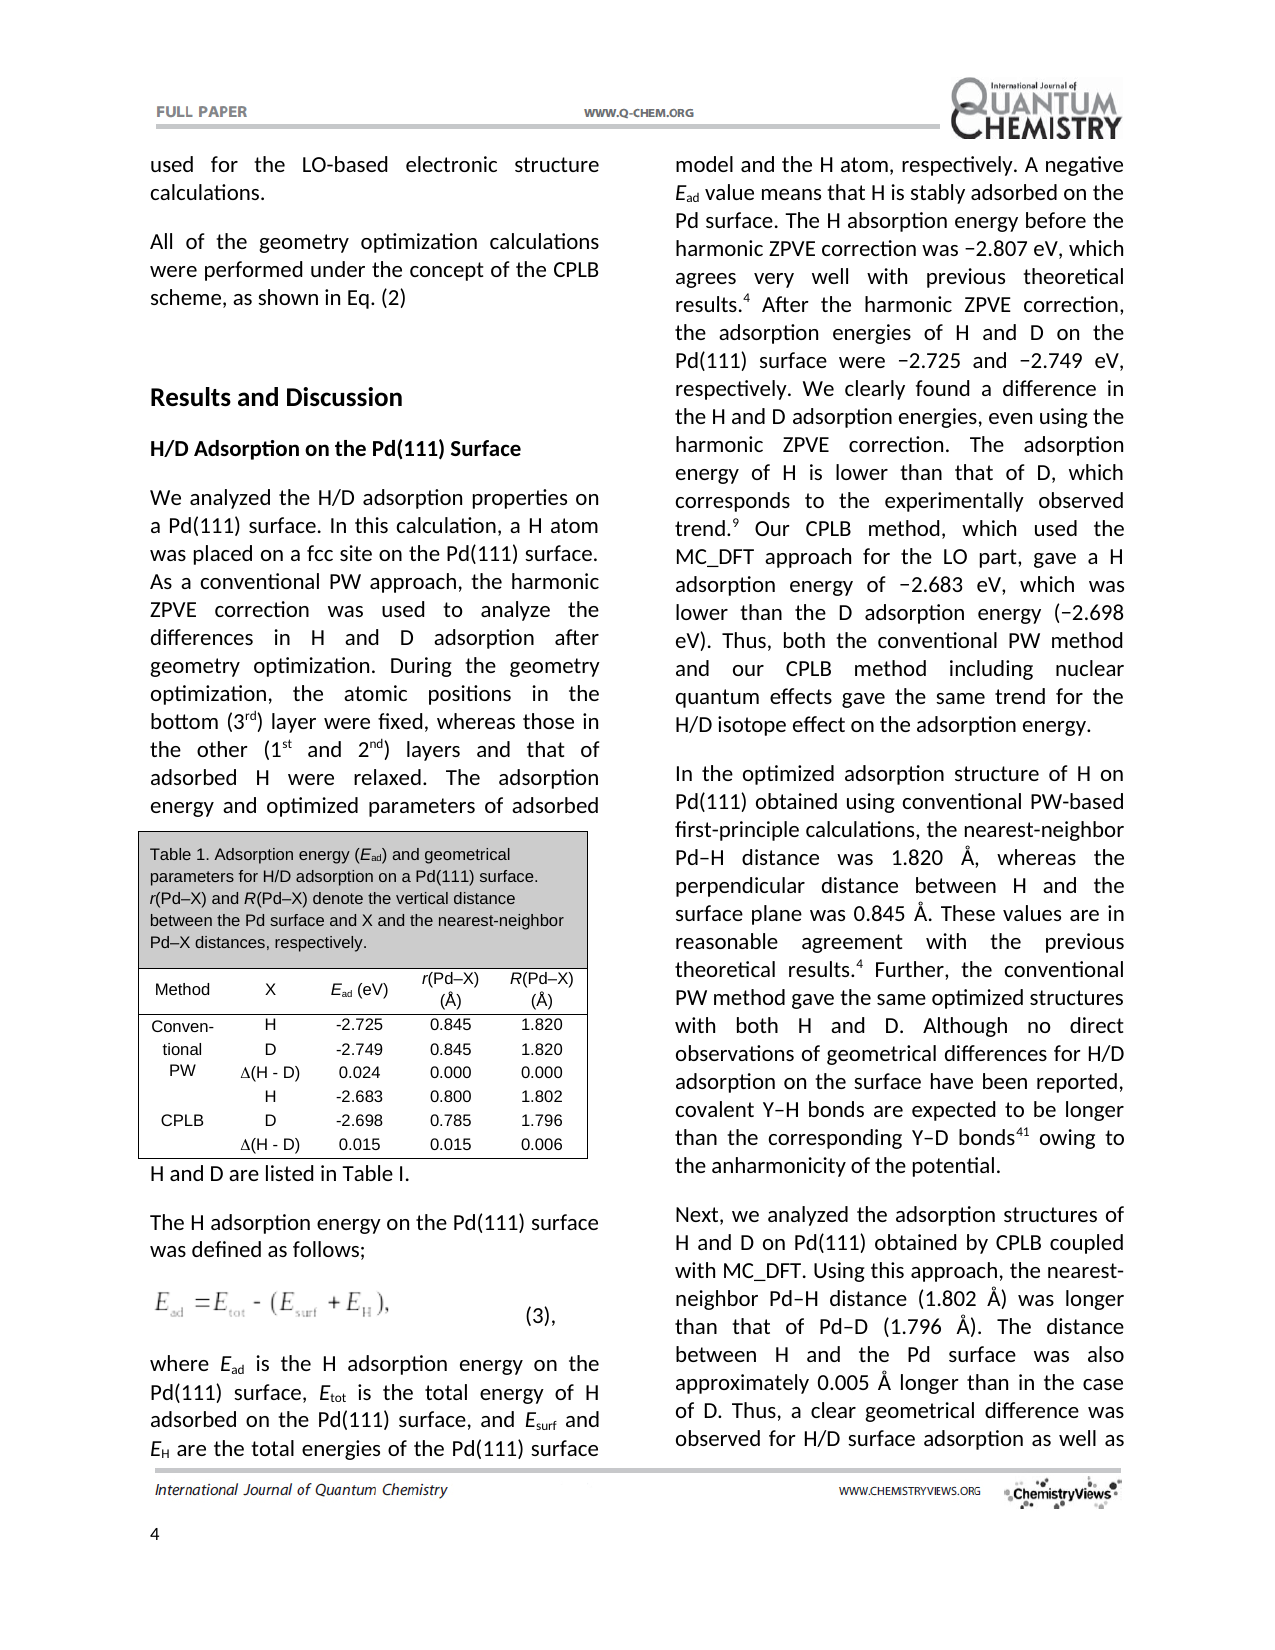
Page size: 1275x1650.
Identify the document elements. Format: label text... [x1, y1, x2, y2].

table_cell D [227, 1038, 314, 1062]
table_cell 0.000 [405, 1062, 496, 1086]
table_header Table 1. Adsorption energy (Ead) and geometrical parameters for H/D adsorption on a Pd(111) surface. r(Pd–X) and R(Pd–X) denote the vertical distance between the Pd surface and X and the nearest-neighbor Pd–X distances, respectively. [139, 832, 587, 968]
picture [150, 1464, 1125, 1514]
table_cell 0.785 [405, 1110, 496, 1133]
text The H adsorption energy on the Pd(111) surface was defined as follows; [150, 1208, 600, 1264]
text where Ead is the H adsorption energy on the Pd(111) surface, Etot is the total energy of H adsorbed on the Pd(111) surface, and Esurf and EH are the total energies of the Pd(111) surface model and the H atom, respectively. A negative Ead value means that H is stably adsorbed on the Pd surface. The H absorption energy before the harmonic ZPVE correction was −2.807 eV, which agrees very well with previous theoretical results.4 After the harmonic ZPVE correction, the adsorption energies of H and D on the Pd(111) surface were −2.725 and −2.749 eV, respectively. We clearly found a difference in the H and D adsorption energies, even using the harmonic ZPVE correction. The adsorption energy of H is lower than that of D, which corresponds to the experimentally observed trend.9 Our CPLB method, which used the MC_DFT approach for the LO part, gave a H adsorption energy of −2.683 eV, which was lower than the D adsorption energy (−2.698 eV). Thus, both the conventional PW method and our CPLB method including nuclear quantum effects gave the same trend for the H/D isotope effect on the adsorption energy. [675, 150, 1125, 738]
table_cell r(Pd–X) (Å) [405, 969, 496, 1014]
table_cell 1.796 [496, 1110, 587, 1133]
table_cell 0.015 [405, 1134, 496, 1158]
table_cell 1.802 [496, 1086, 587, 1109]
table_cell 0.800 [405, 1086, 496, 1109]
text Results and Discussion [150, 381, 600, 414]
table_cell Ead (eV) [314, 969, 405, 1014]
table_cell CPLB [139, 1086, 227, 1158]
table_cell -2.749 [314, 1038, 405, 1062]
table_cell Method [139, 969, 227, 1014]
table_cell 0.845 [405, 1015, 496, 1038]
text All of the geometry optimization calculations were performed under the concept of the CPLB scheme, as shown in Eq. (2) [150, 227, 600, 311]
table_cell 1.820 [496, 1038, 587, 1062]
table_cell 0.000 [496, 1062, 587, 1086]
table_cell 0.015 [314, 1134, 405, 1158]
table_cell 0.024 [314, 1062, 405, 1086]
text H/D Adsorption on the Pd(111) Surface [150, 434, 600, 462]
table_cell 0.006 [496, 1134, 587, 1158]
table_cell -2.683 [314, 1086, 405, 1109]
table_cell 1.820 [496, 1015, 587, 1038]
table_cell -2.698 [314, 1110, 405, 1133]
table_cell (H - D) [227, 1062, 314, 1086]
table_cell Conven-tional PW [139, 1015, 227, 1086]
table_cell R(Pd–X) (Å) [496, 969, 587, 1014]
table_cell X [227, 969, 314, 1014]
table_cell 0.845 [405, 1038, 496, 1062]
table_cell H [227, 1086, 314, 1109]
table_cell D [227, 1110, 314, 1133]
text In the optimized adsorption structure of H on Pd(111) obtained using conventional PW-based first-principle calculations, the nearest-neighbor Pd–H distance was 1.820 Å, whereas the perpendicular distance between H and the surface plane was 0.845 Å. These values are in reasonable agreement with the previous theoretical results.4 Further, the conventional PW method gave the same optimized structures with both H and D. Although no direct observations of geometrical differences for H/D adsorption on the surface have been reported, covalent Y–H bonds are expected to be longer than the corresponding Y–D bonds41 owing to the anharmonicity of the potential. [675, 759, 1125, 1179]
text (3), [150, 1284, 600, 1329]
table_cell H [227, 1015, 314, 1038]
text We analyzed the H/D adsorption properties on a Pd(111) surface. In this calculation, a H atom was placed on a fcc site on the Pd(111) surface. As a conventional PW approach, the harmonic ZPVE correction was used to analyze the differences in H and D adsorption after geometry optimization. During the geometry optimization, the atomic positions in the bottom (3rd) layer were fixed, whereas those in the other (1st and 2nd) layers and that of adsorbed H were relaxed. The adsorption energy and optimized parameters of adsorbed H and D are listed in Table I. [150, 483, 600, 1187]
table_cell -2.725 [314, 1015, 405, 1038]
table_cell (H - D) [227, 1134, 314, 1158]
